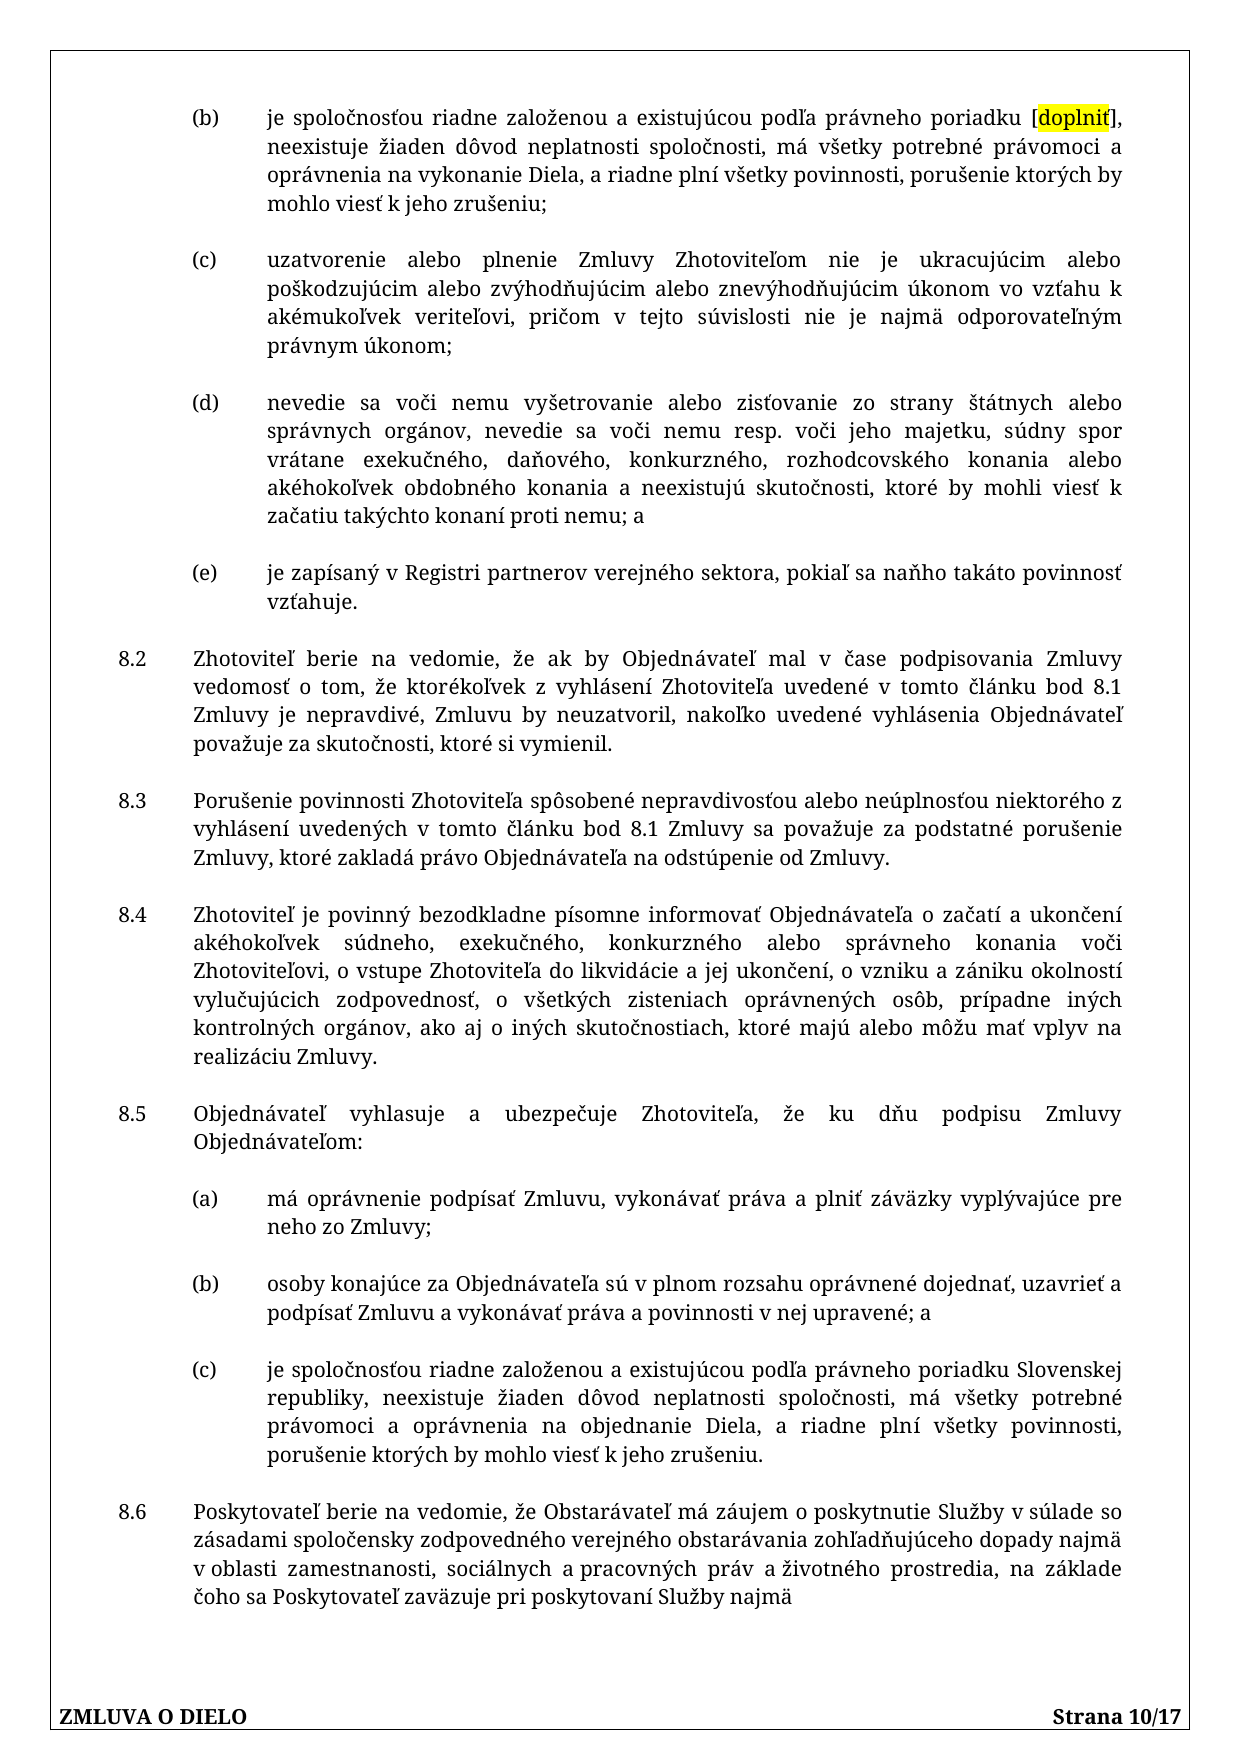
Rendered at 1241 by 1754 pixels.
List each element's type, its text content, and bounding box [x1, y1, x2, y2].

list má oprávnenie podpísať Zmluvu, vykonávať práva a plniť záväzky vyplývajúce pre neho zo Zmluvy; [192, 1184, 1122, 1241]
list Poskytovateľ berie na vedomie, že Obstarávateľ má záujem o poskytnutie Služby v súlade so zásadami spoločensky zodpovedného verejného obstarávania zohľadňujúceho dopady najmä v oblasti zamestnanosti, sociálnych a pracovných práv a životného prostredia, na základe čoho sa Poskytovateľ zaväzuje pri poskytovaní Služby najmä [118, 1497, 1122, 1611]
list Zhotoviteľ je povinný bezodkladne písomne informovať Objednávateľa o začatí a ukončení akéhokoľvek súdneho, exekučného, konkurzného alebo správneho konania voči Zhotoviteľovi, o vstupe Zhotoviteľa do likvidácie a jej ukončení, o vzniku a zániku okolností vylučujúcich zodpovednosť, o všetkých zisteniach oprávnených osôb, prípadne iných kontrolných orgánov, ako aj o iných skutočnostiach, ktoré majú alebo môžu mať vplyv na realizáciu Zmluvy. [118, 900, 1122, 1070]
list je spoločnosťou riadne založenou a existujúcou podľa právneho poriadku [doplniť], neexistuje žiaden dôvod neplatnosti spoločnosti, má všetky potrebné právomoci a oprávnenia na vykonanie Diela, a riadne plní všetky povinnosti, porušenie ktorých by mohlo viesť k jeho zrušeniu; [192, 103, 1122, 217]
list osoby konajúce za Objednávateľa sú v plnom rozsahu oprávnené dojednať, uzavrieť a podpísať Zmluvu a vykonávať práva a povinnosti v nej upravené; a [192, 1269, 1122, 1326]
list Objednávateľ vyhlasuje a ubezpečuje Zhotoviteľa, že ku dňu podpisu Zmluvy Objednávateľom: [118, 1099, 1122, 1156]
list Zhotoviteľ berie na vedomie, že ak by Objednávateľ mal v čase podpisovania Zmluvy vedomosť o tom, že ktorékoľvek z vyhlásení Zhotoviteľa uvedené v tomto článku bod 8.1 Zmluvy je nepravdivé, Zmluvu by neuzatvoril, nakoľko uvedené vyhlásenia Objednávateľ považuje za skutočnosti, ktoré si vymienil. [118, 644, 1122, 757]
list uzatvorenie alebo plnenie Zmluvy Zhotoviteľom nie je ukracujúcim alebo poškodzujúcim alebo zvýhodňujúcim alebo znevýhodňujúcim úkonom vo vzťahu k akémukoľvek veriteľovi, pričom v tejto súvislosti nie je najmä odporovateľným právnym úkonom; [192, 246, 1122, 359]
list Porušenie povinnosti Zhotoviteľa spôsobené nepravdivosťou alebo neúplnosťou niektorého z vyhlásení uvedených v tomto článku bod 8.1 Zmluvy sa považuje za podstatné porušenie Zmluvy, ktoré zakladá právo Objednávateľa na odstúpenie od Zmluvy. [118, 786, 1122, 871]
list je zapísaný v Registri partnerov verejného sektora, pokiaľ sa naňho takáto povinnosť vzťahuje. [192, 558, 1122, 615]
list nevedie sa voči nemu vyšetrovanie alebo zisťovanie zo strany štátnych alebo správnych orgánov, nevedie sa voči nemu resp. voči jeho majetku, súdny spor vrátane exekučného, daňového, konkurzného, rozhodcovského konania alebo akéhokoľvek obdobného konania a neexistujú skutočnosti, ktoré by mohli viesť k začatiu takýchto konaní proti nemu; a [192, 388, 1122, 530]
list je spoločnosťou riadne založenou a existujúcou podľa právneho poriadku Slovenskej republiky, neexistuje žiaden dôvod neplatnosti spoločnosti, má všetky potrebné právomoci a oprávnenia na objednanie Diela, a riadne plní všetky povinnosti, porušenie ktorých by mohlo viesť k jeho zrušeniu. [192, 1355, 1122, 1468]
